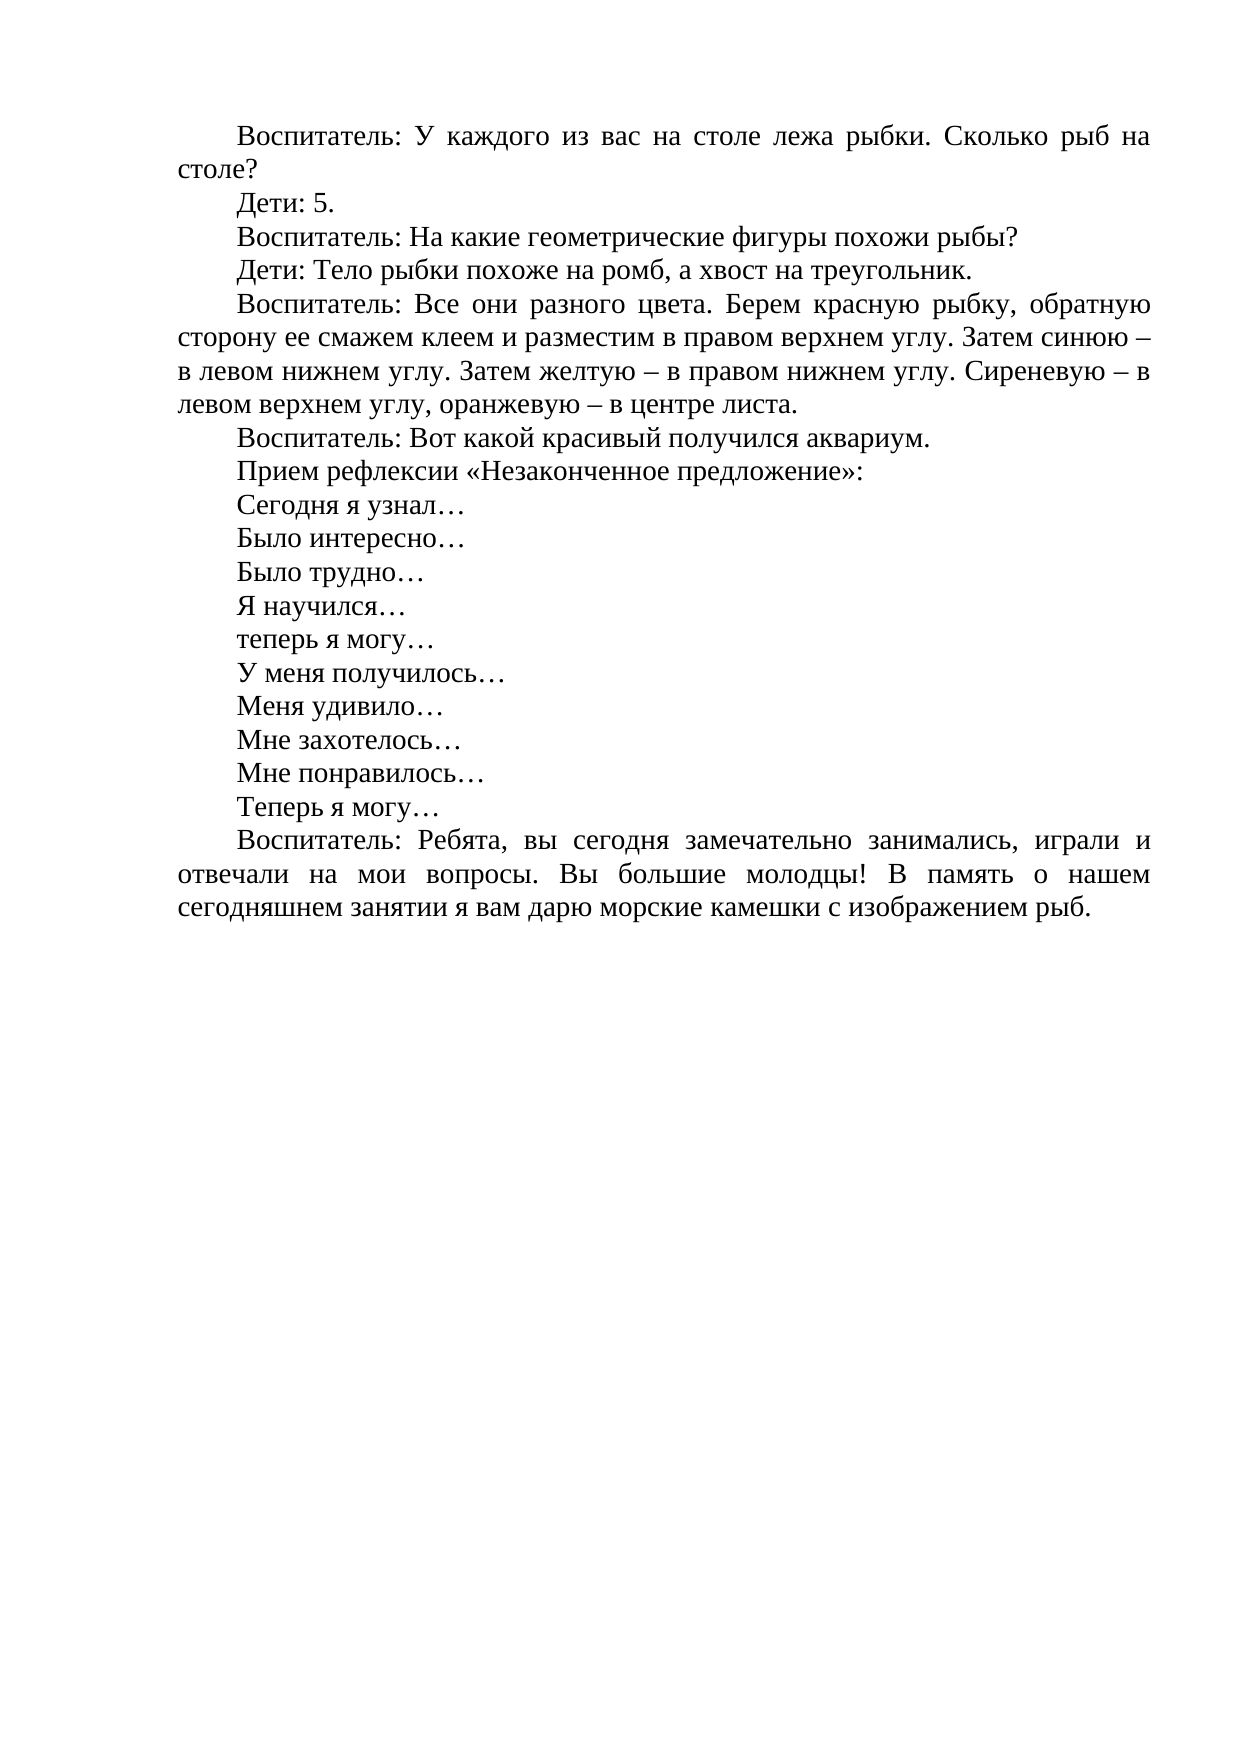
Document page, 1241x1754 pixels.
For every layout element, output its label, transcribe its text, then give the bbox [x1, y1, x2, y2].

text Было интересно… [177, 521, 1152, 554]
text Сегодня я узнал… [177, 487, 1152, 521]
text Теперь я могу… [177, 789, 1152, 822]
text Я научился… [177, 588, 1152, 621]
text У меня получилось… [177, 655, 1152, 688]
text Воспитатель: У каждого из вас на столе лежа рыбки. Сколько рыб на столе? [177, 118, 1152, 185]
text Мне понравилось… [177, 755, 1152, 789]
text Воспитатель: Ребята, вы сегодня замечательно занимались, играли и отвечали на мои вопросы. Вы большие молодцы! В память о нашем сегодняшнем занятии я вам дарю морские камешки с изображением рыб. [177, 822, 1152, 923]
text Воспитатель: Все они разного цвета. Берем красную рыбку, обратную сторону ее смажем клеем и разместим в правом верхнем углу. Затем синюю – в левом нижнем углу. Затем желтую – в правом нижнем углу. Сиреневую – в левом верхнем углу, оранжевую – в центре листа. [177, 286, 1152, 420]
text Воспитатель: На какие геометрические фигуры похожи рыбы? [177, 219, 1152, 252]
text Воспитатель: Вот какой красивый получился аквариум. [177, 420, 1152, 453]
text Меня удивило… [177, 688, 1152, 722]
text теперь я могу… [177, 621, 1152, 655]
text Прием рефлексии «Незаконченное предложение»: [177, 453, 1152, 487]
text Дети: 5. [177, 185, 1152, 219]
text Мне захотелось… [177, 722, 1152, 755]
text Дети: Тело рыбки похоже на ромб, а хвост на треугольник. [177, 252, 1152, 286]
text Было трудно… [177, 554, 1152, 588]
